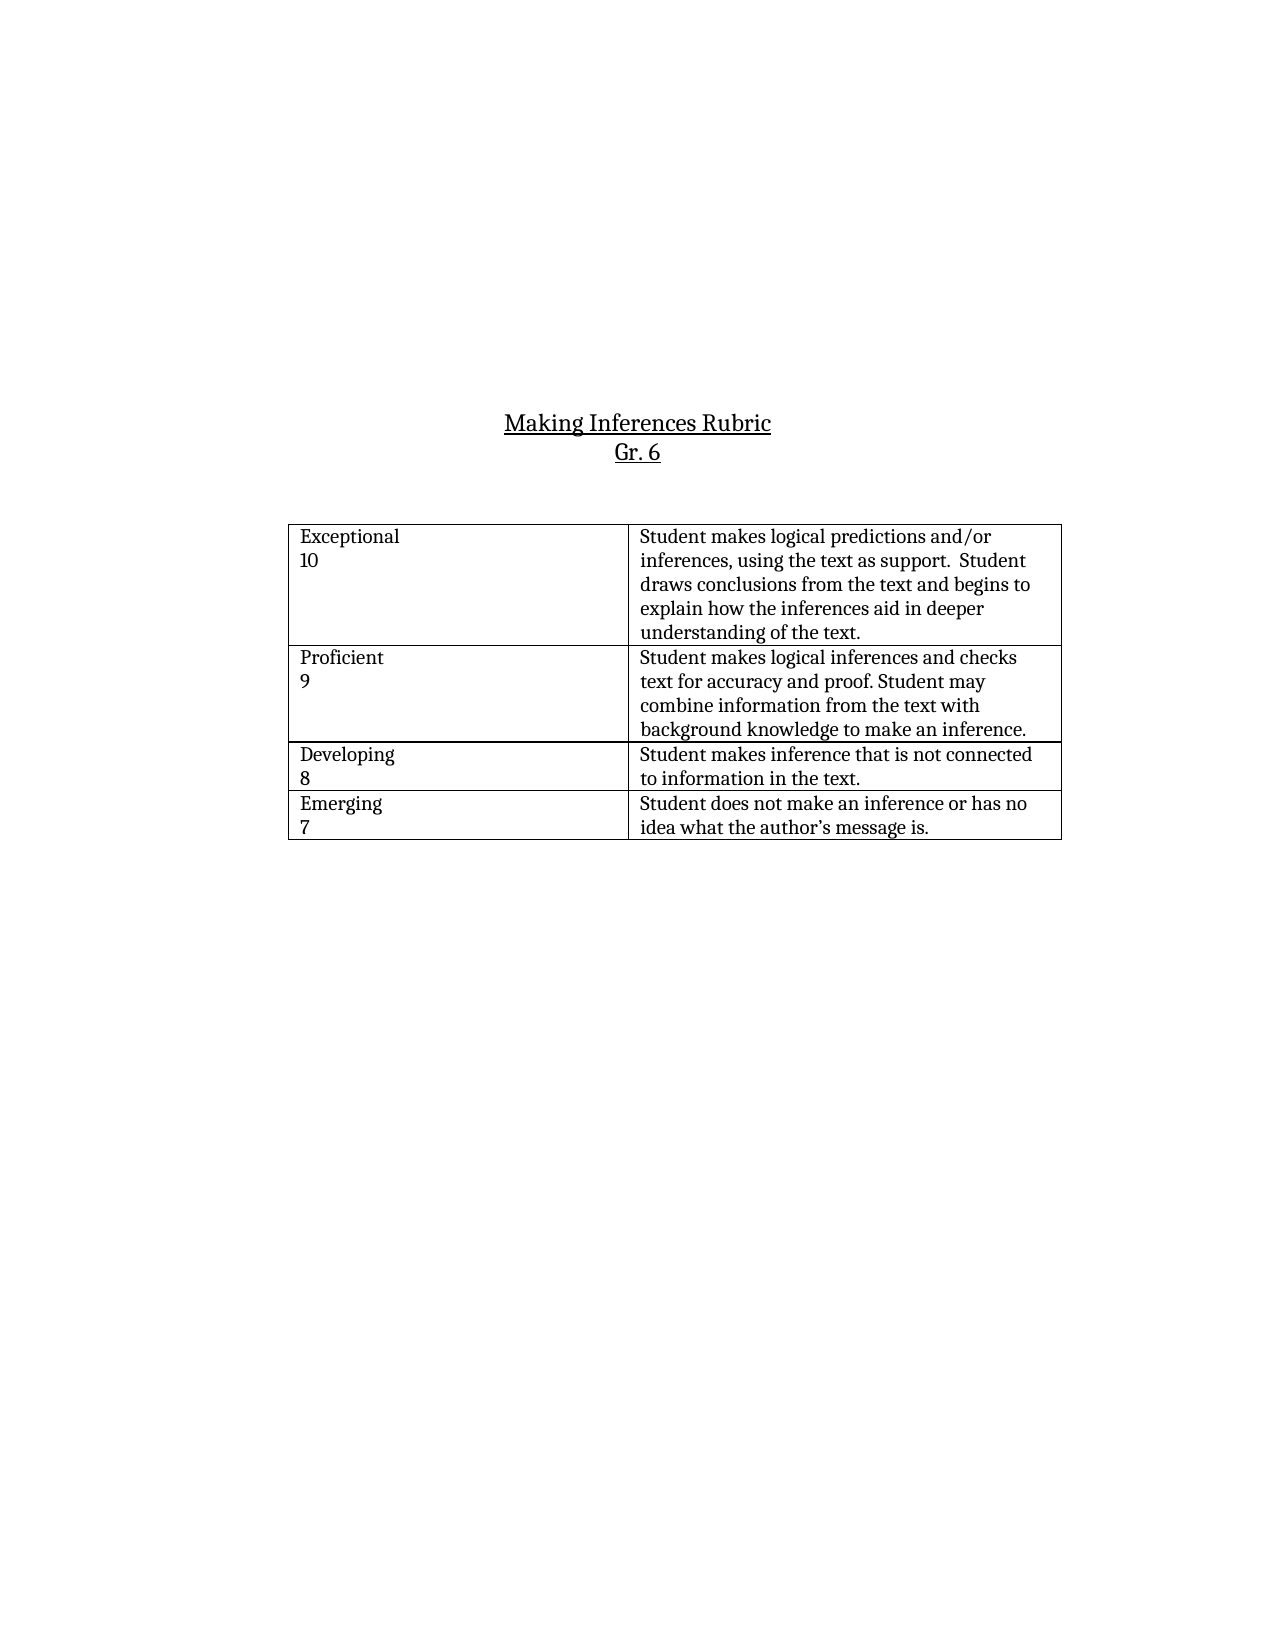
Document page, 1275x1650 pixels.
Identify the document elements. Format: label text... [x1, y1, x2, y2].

text Gr. 6 [150, 437, 1125, 466]
table_cell Proficient 9 [289, 646, 628, 741]
text Making Inferences Rubric [150, 409, 1125, 437]
table_header Exceptional 10 [289, 525, 628, 644]
table_cell Student does not make an inference or has no idea what the author’s message is. [629, 791, 1061, 839]
table_cell Developing 8 [289, 743, 628, 790]
table_cell Student makes logical inferences and checks text for accuracy and proof. Student may combine information from the text with background knowledge to make an inference. [629, 646, 1061, 741]
table_cell Emerging 7 [289, 791, 628, 839]
table_cell Student makes inference that is not connected to information in the text. [629, 743, 1061, 790]
table_header Student makes logical predictions and/or inferences, using the text as support. Student draws conclusions from the text and begins to explain how the inferences aid in deeper understanding of the text. [629, 525, 1061, 644]
